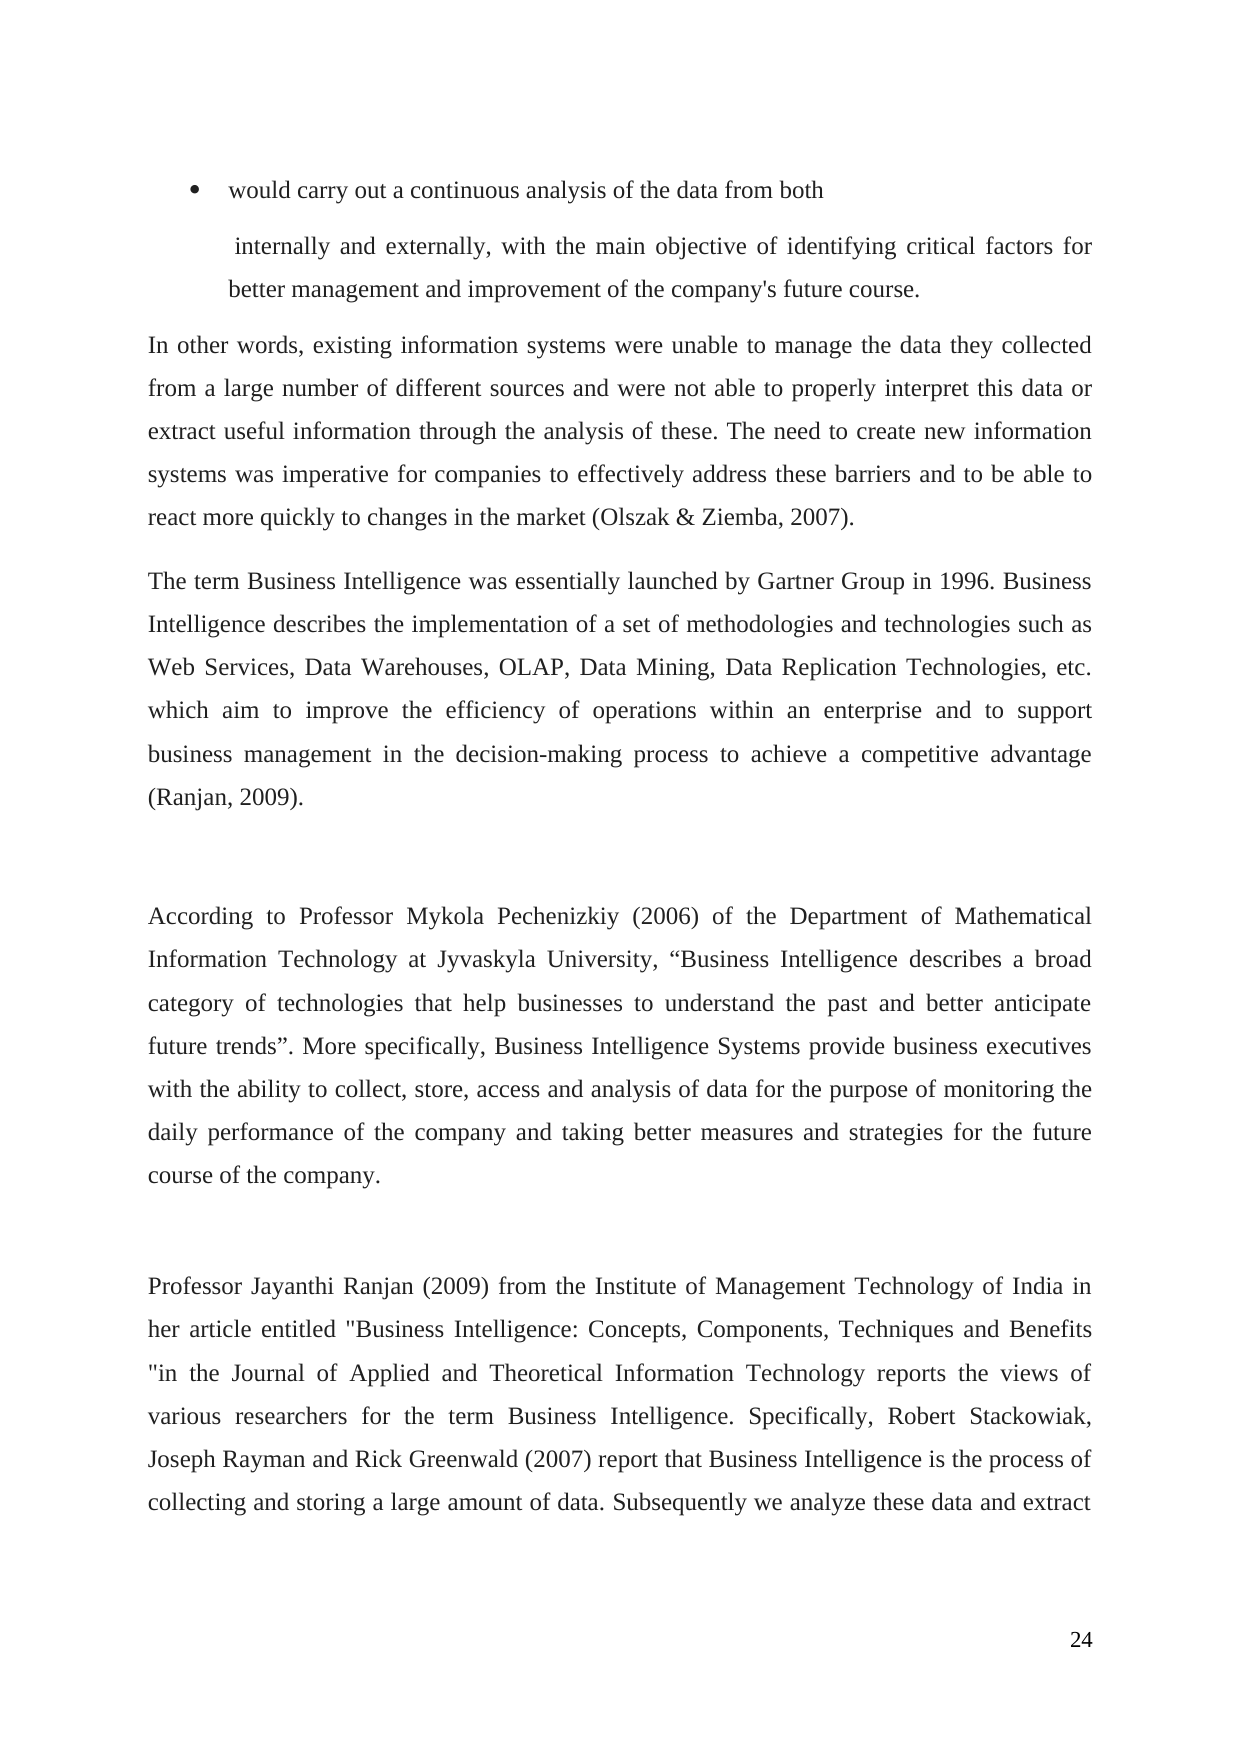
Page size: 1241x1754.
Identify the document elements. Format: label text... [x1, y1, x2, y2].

text Professor Jayanthi Ranjan (2009) from the Institute of Management Technology of India in her article entitled "Business Intelligence: Concepts, Components, Techniques and Benefits "in the Journal of Applied and Theoretical Information Technology reports the views of various researchers for the term Business Intelligence. Specifically, Robert Stackowiak, Joseph Rayman and Rick Greenwald (2007) report that Business Intelligence is the process of collecting and storing a large amount of data. Subsequently we analyze these data and extract [148, 1271, 1093, 1516]
text According to Professor Mykola Pechenizkiy (2006) of the Department of Mathematical Information Technology at Jyvaskyla University, “Business Intelligence describes a broad category of technologies that help businesses to understand the past and better anticipate future trends”. More specifically, Business Intelligence Systems provide business executives with the ability to collect, store, access and analysis of data for the purpose of monitoring the daily performance of the company and taking better measures and strategies for the future course of the company. [148, 901, 1093, 1189]
text The term Business Intelligence was essentially launched by Gartner Group in 1996. Business Intelligence describes the implementation of a set of methodologies and technologies such as Web Services, Data Warehouses, OLAP, Data Mining, Data Replication Technologies, etc. which aim to improve the efficiency of operations within an enterprise and to support business management in the decision-making process to achieve a competitive advantage (Ranjan, 2009). [148, 566, 1093, 811]
list would carry out a continuous analysis of the data from both [190, 175, 1223, 204]
text internally and externally, with the main objective of identifying critical factors for better management and improvement of the company's future course. [228, 231, 1093, 303]
text In other words, existing information systems were unable to manage the data they collected from a large number of different sources and were not able to properly interpret this data or extract useful information through the analysis of these. The need to create new information systems was imperative for companies to effectively address these barriers and to be able to react more quickly to changes in the market (Olszak & Ziemba, 2007). [148, 330, 1093, 531]
